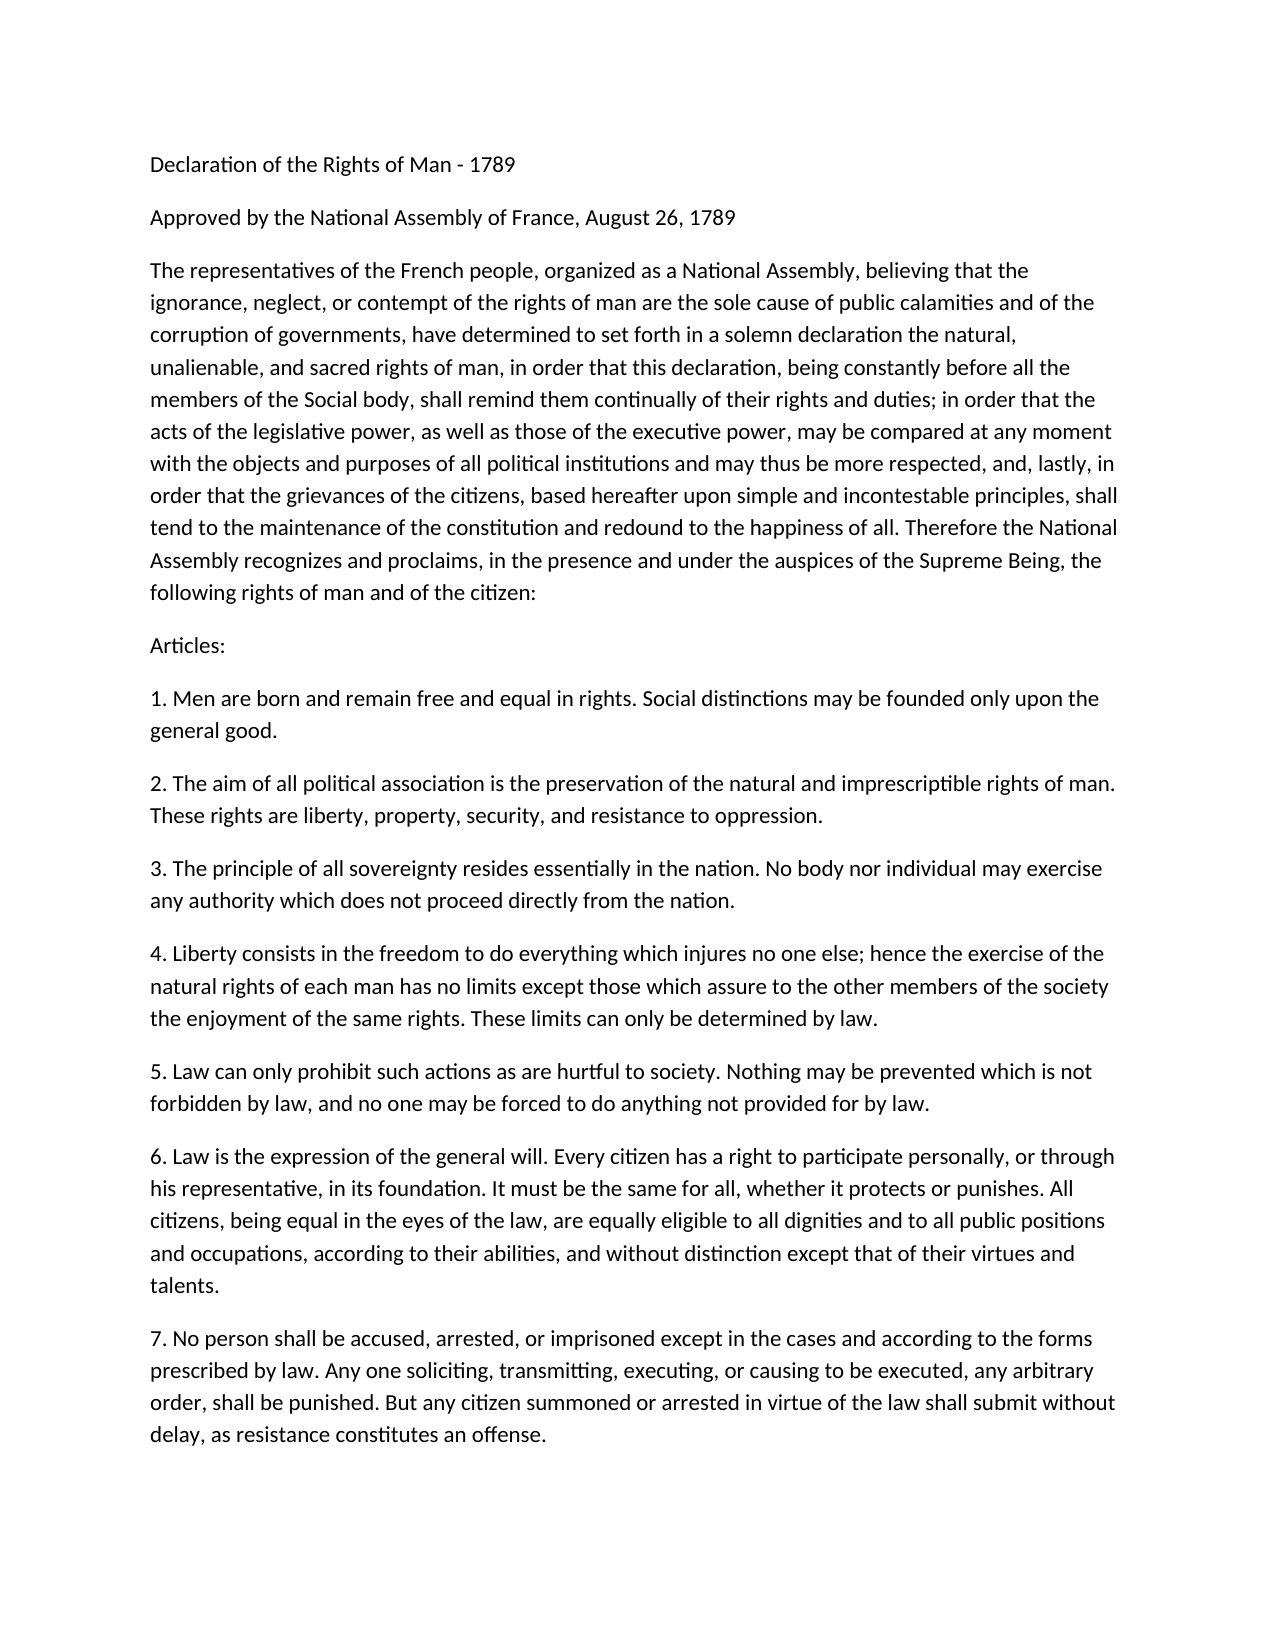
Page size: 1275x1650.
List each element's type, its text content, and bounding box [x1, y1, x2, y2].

text 5. Law can only prohibit such actions as are hurtful to society. Nothing may be prevented which is not forbidden by law, and no one may be forced to do anything not provided for by law. [150, 1057, 1125, 1117]
text 6. Law is the expression of the general will. Every citizen has a right to participate personally, or through his representative, in its foundation. It must be the same for all, whether it protects or punishes. All citizens, being equal in the eyes of the law, are equally eligible to all dignities and to all public positions and occupations, according to their abilities, and without distinction except that of their virtues and talents. [150, 1142, 1125, 1299]
text 4. Liberty consists in the freedom to do everything which injures no one else; hence the exercise of the natural rights of each man has no limits except those which assure to the other members of the society the enjoyment of the same rights. These limits can only be determined by law. [150, 939, 1125, 1032]
text Articles: [150, 631, 1125, 659]
text The representatives of the French people, organized as a National Assembly, believing that the ignorance, neglect, or contempt of the rights of man are the sole cause of public calamities and of the corruption of governments, have determined to set forth in a solemn declaration the natural, unalienable, and sacred rights of man, in order that this declaration, being constantly before all the members of the Social body, shall remind them continually of their rights and duties; in order that the acts of the legislative power, as well as those of the executive power, may be compared at any moment with the objects and purposes of all political institutions and may thus be more respected, and, lastly, in order that the grievances of the citizens, based hereafter upon simple and incontestable principles, shall tend to the maintenance of the constitution and redound to the happiness of all. Therefore the National Assembly recognizes and proclaims, in the presence and under the auspices of the Supreme Being, the following rights of man and of the citizen: [150, 256, 1125, 606]
text 2. The aim of all political association is the preservation of the natural and imprescriptible rights of man. These rights are liberty, property, security, and resistance to oppression. [150, 769, 1125, 829]
text Approved by the National Assembly of France, August 26, 1789 [150, 203, 1125, 231]
text 1. Men are born and remain free and equal in rights. Social distinctions may be founded only upon the general good. [150, 684, 1125, 744]
text 3. The principle of all sovereignty resides essentially in the nation. No body nor individual may exercise any authority which does not proceed directly from the nation. [150, 854, 1125, 914]
text Declaration of the Rights of Man - 1789 [150, 150, 1125, 178]
text 7. No person shall be accused, arrested, or imprisoned except in the cases and according to the forms prescribed by law. Any one soliciting, transmitting, executing, or causing to be executed, any arbitrary order, shall be punished. But any citizen summoned or arrested in virtue of the law shall submit without delay, as resistance constitutes an offense. [150, 1324, 1125, 1448]
